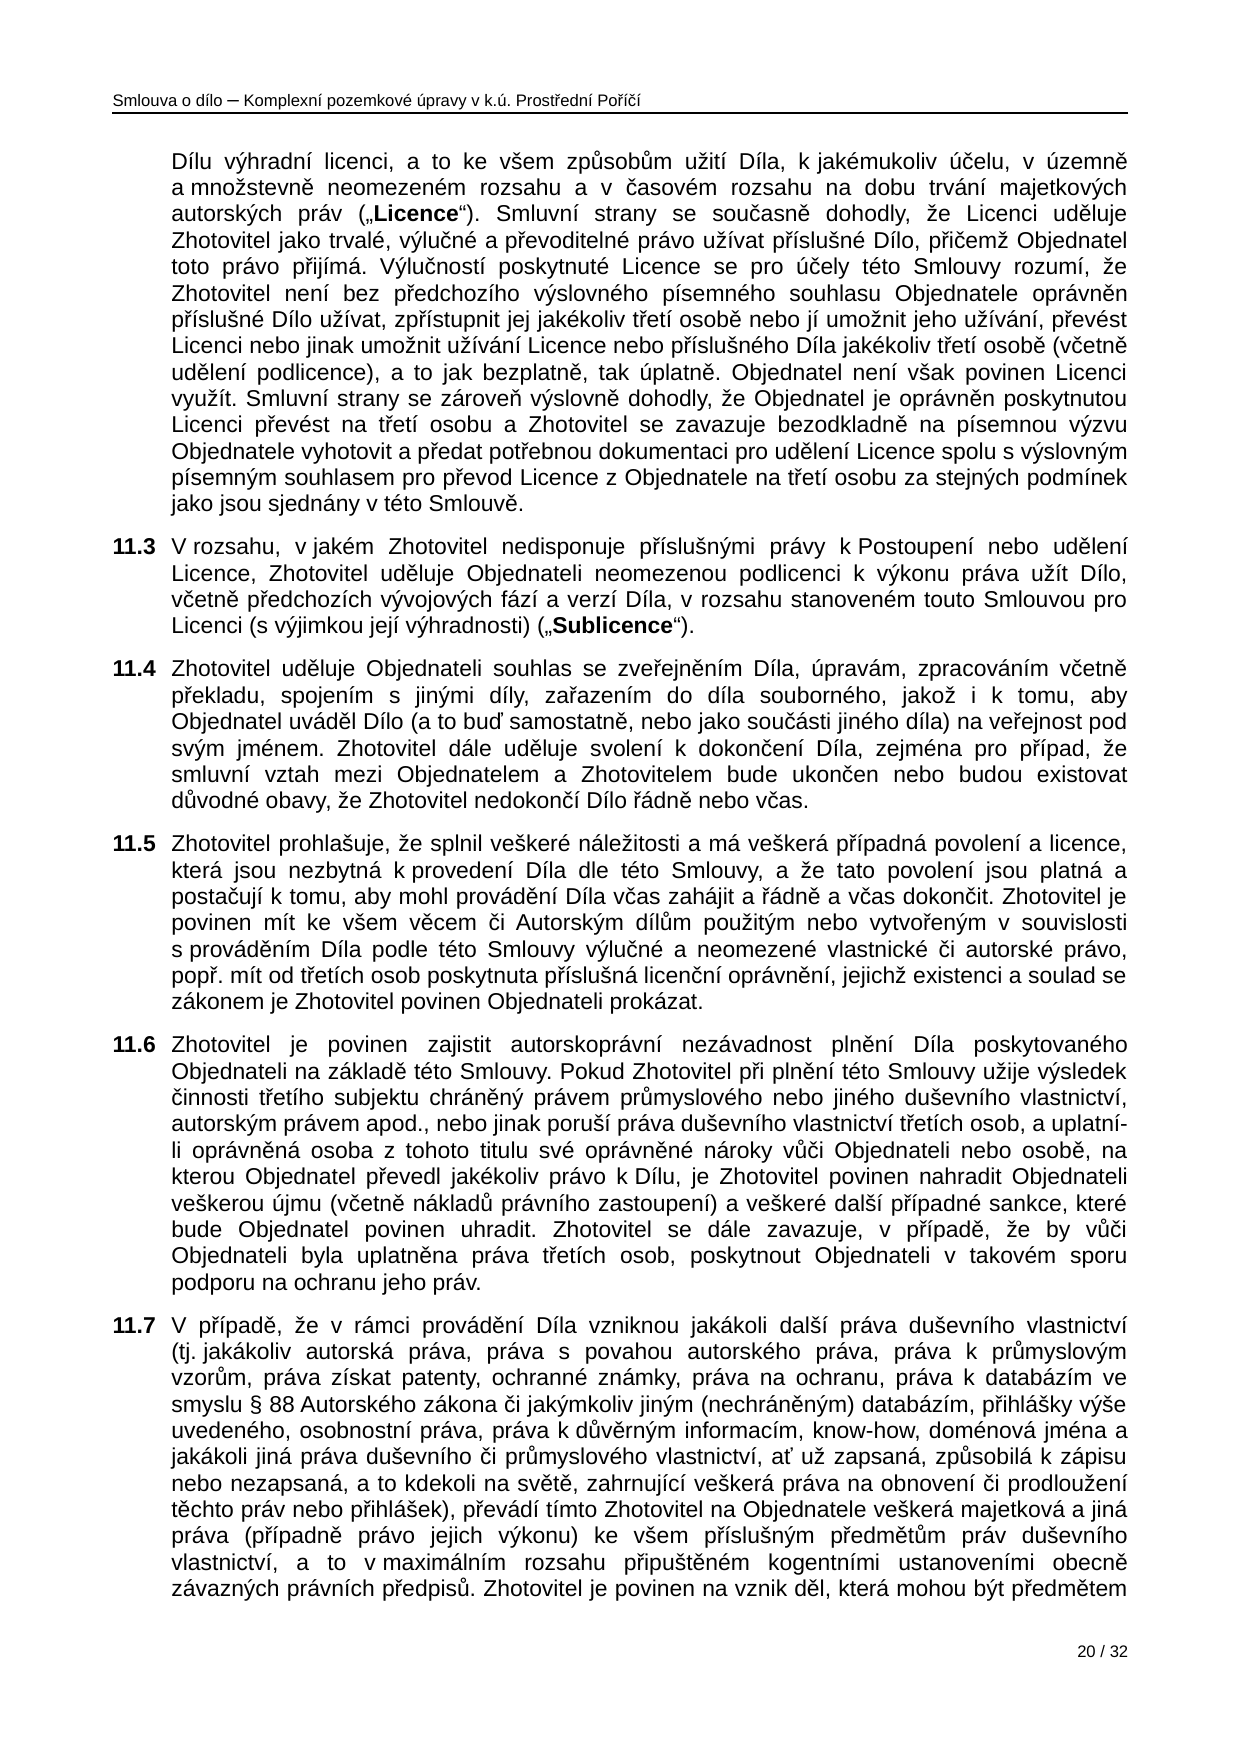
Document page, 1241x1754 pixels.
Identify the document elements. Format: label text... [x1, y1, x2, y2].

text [112, 1312, 1128, 1601]
text Zhotovitel uděluje Objednateli souhlas se zveřejněním Díla, úpravám, zpracováním včetně překladu, spojením s jinými díly, zařazením do díla souborného, jakož i k tomu, aby Objednatel uváděl Dílo (a to buď samostatně, nebo jako součásti jiného díla) na veřejnost pod svým jménem. Zhotovitel dále uděluje svolení k dokončení Díla, zejména pro případ, že smluvní vztah mezi Objednatelem a Zhotovitelem bude ukončen nebo budou existovat důvodné obavy, že Zhotovitel nedokončí Dílo řádně nebo včas. [112, 655, 1128, 813]
text V rozsahu, v jakém Zhotovitel nedisponuje příslušnými právy k Postoupení nebo udělení Licence, Zhotovitel uděluje Objednateli neomezenou podlicenci k výkonu práva užít Dílo, včetně předchozích vývojových fází a verzí Díla, v rozsahu stanoveném touto Smlouvou pro Licenci (s výjimkou její výhradnosti) („Sublicence“). [112, 533, 1128, 639]
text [112, 148, 1128, 517]
text Zhotovitel prohlašuje, že splnil veškeré náležitosti a má veškerá případná povolení a licence, která jsou nezbytná k provedení Díla dle této Smlouvy, a že tato povolení jsou platná a postačují k tomu, aby mohl provádění Díla včas zahájit a řádně a včas dokončit. Zhotovitel je povinen mít ke všem věcem či Autorským dílům použitým nebo vytvořeným v souvislosti s prováděním Díla podle této Smlouvy výlučné a neomezené vlastnické či autorské právo, popř. mít od třetích osob poskytnuta příslušná licenční oprávnění, jejichž existenci a soulad se zákonem je Zhotovitel povinen Objednateli prokázat. [112, 830, 1128, 1015]
text Zhotovitel je povinen zajistit autorskoprávní nezávadnost plnění Díla poskytovaného Objednateli na základě této Smlouvy. Pokud Zhotovitel při plnění této Smlouvy užije výsledek činnosti třetího subjektu chráněný právem průmyslového nebo jiného duševního vlastnictví, autorským právem apod., nebo jinak poruší práva duševního vlastnictví třetích osob, a uplatní-li oprávněná osoba z tohoto titulu své oprávněné nároky vůči Objednateli nebo osobě, na kterou Objednatel převedl jakékoliv právo k Dílu, je Zhotovitel povinen nahradit Objednateli veškerou újmu (včetně nákladů právního zastoupení) a veškeré další případné sankce, které bude Objednatel povinen uhradit. Zhotovitel se dále zavazuje, v případě, že by vůči Objednateli byla uplatněna práva třetích osob, poskytnout Objednateli v takovém sporu podporu na ochranu jeho práv. [112, 1031, 1128, 1295]
